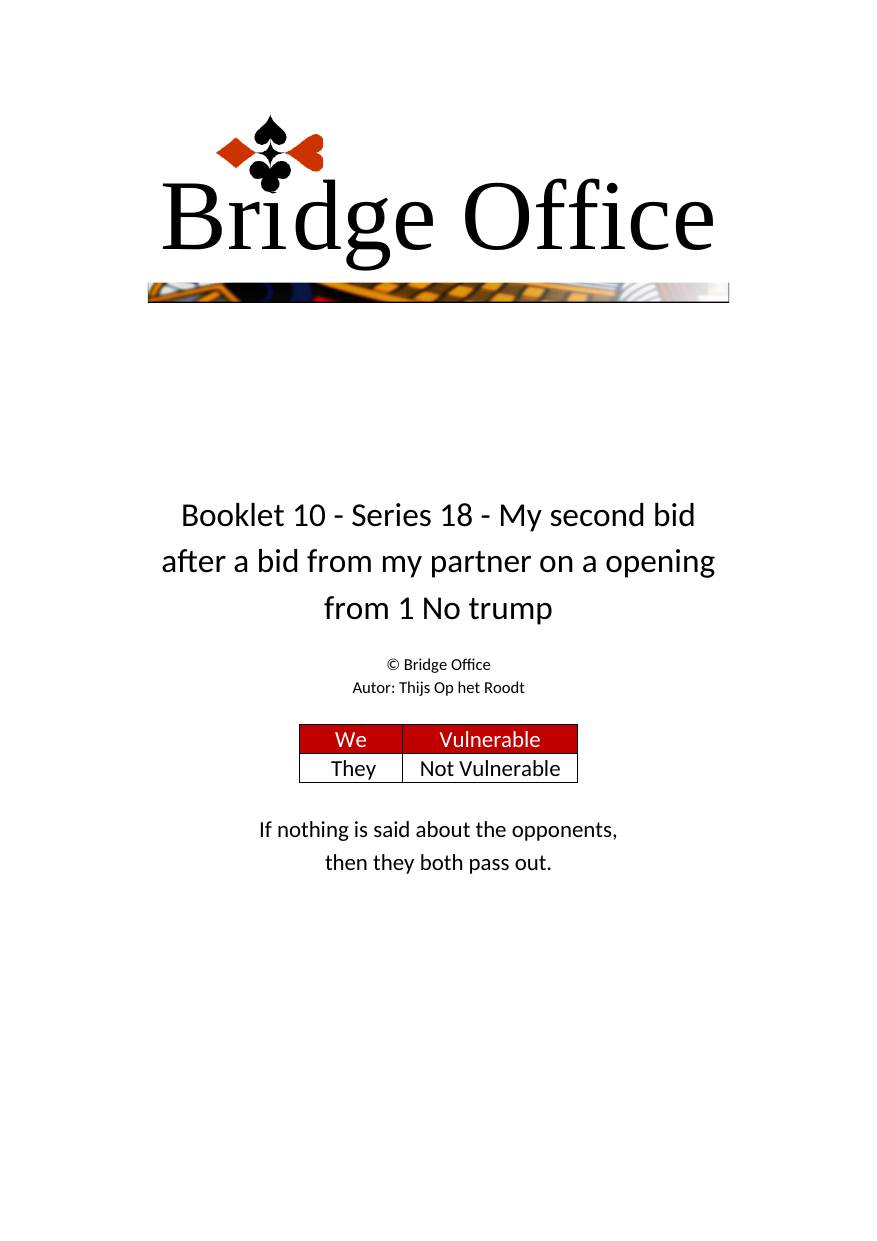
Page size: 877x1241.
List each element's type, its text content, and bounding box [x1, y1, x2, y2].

table_header We [300, 725, 402, 753]
table_header Vulnerable [403, 725, 577, 753]
table_cell Not Vulnerable [403, 754, 577, 782]
text then they both pass out. [148, 848, 729, 876]
table_cell They [300, 754, 402, 782]
text Booklet 10 - Series 18 - My second bid after a bid from my partner on a opening from 1 No trump © Bridge Office [148, 447, 729, 674]
text If nothing is said about the opponents, [148, 816, 729, 843]
picture [147, 283, 730, 303]
text Autor: Thijs Op het Roodt [148, 677, 729, 698]
